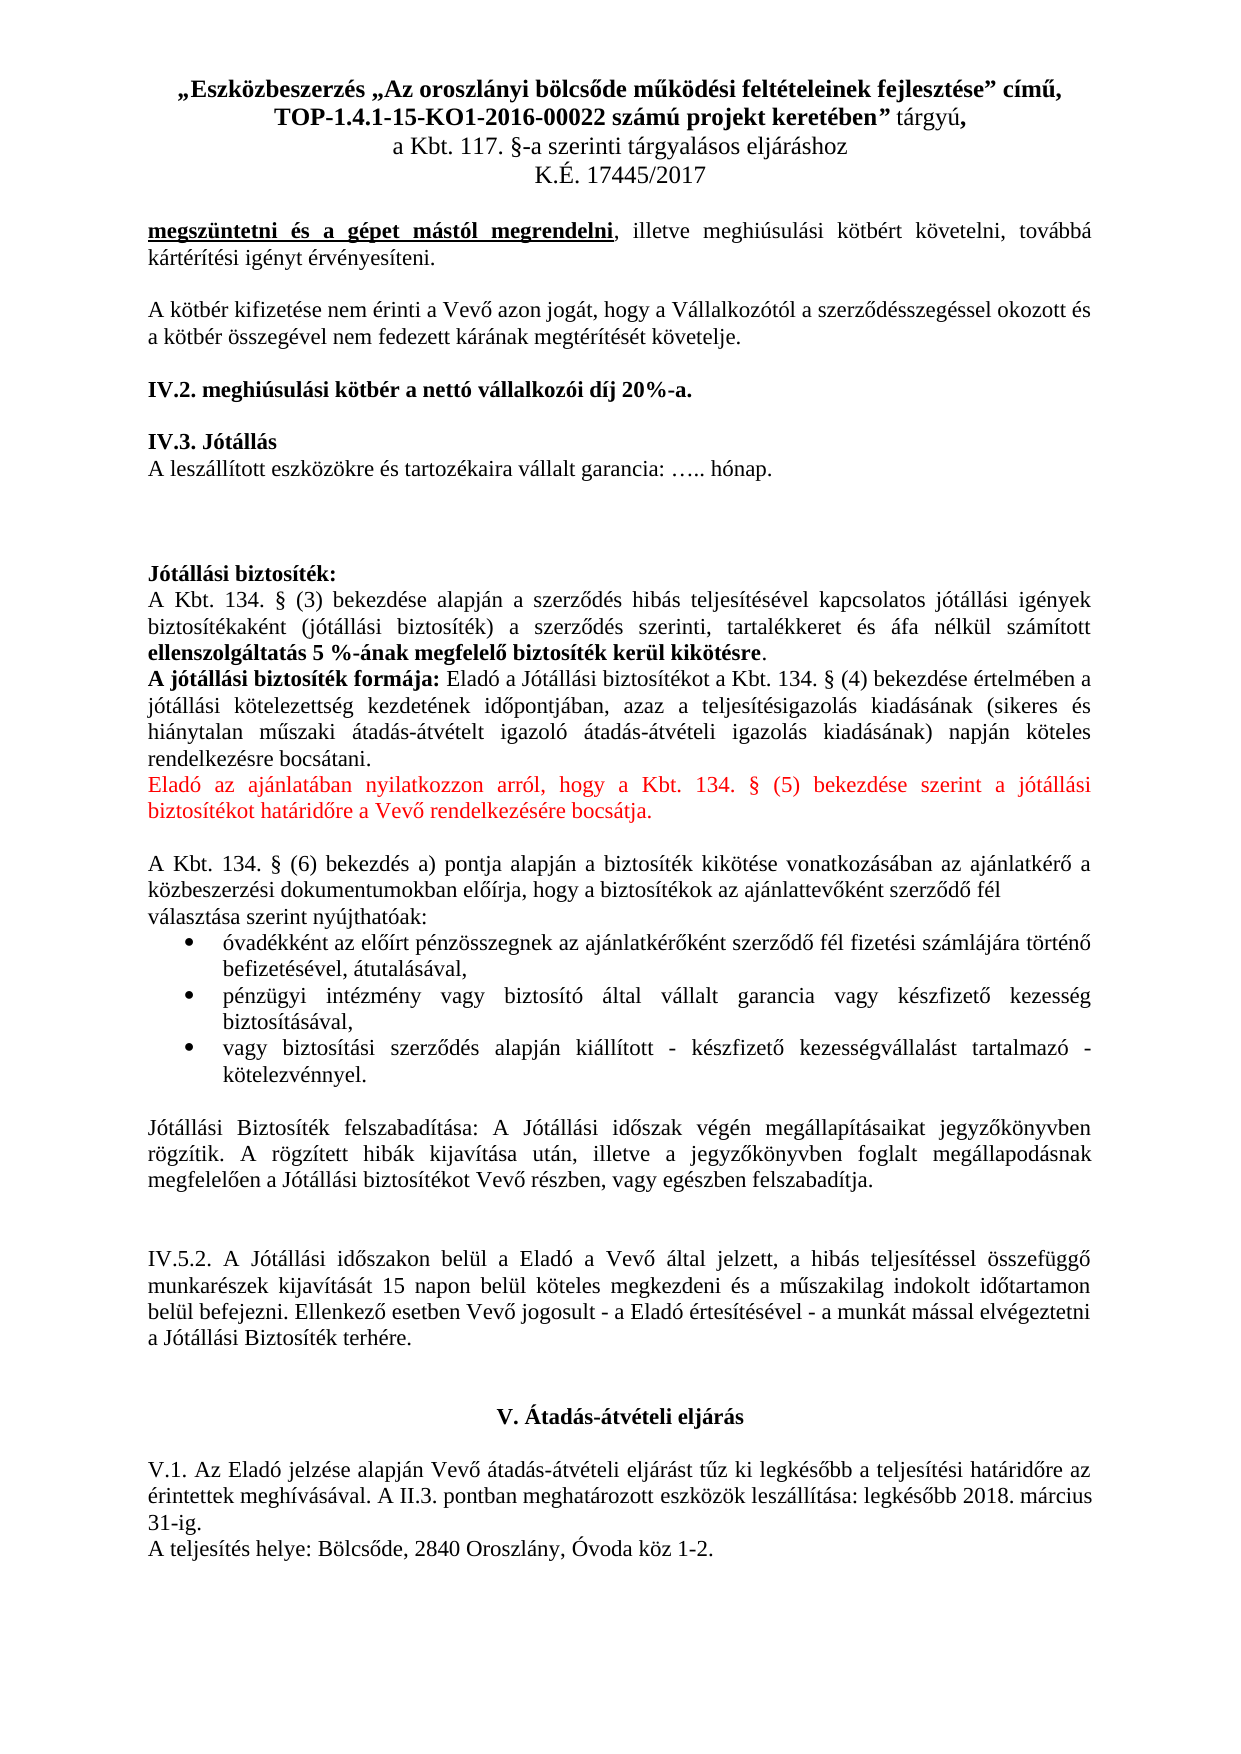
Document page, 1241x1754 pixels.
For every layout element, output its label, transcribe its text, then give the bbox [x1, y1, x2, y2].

text választása szerint nyújthatóak: [148, 903, 1093, 929]
text A Kbt. 134. § (6) bekezdés a) pontja alapján a biztosíték kikötése vonatkozásában az ajánlatkérő a közbeszerzési dokumentumokban előírja, hogy a biztosítékok az ajánlattevőként szerződő fél [148, 850, 1093, 903]
text V. Átadás-átvételi eljárás [148, 1403, 1093, 1430]
text A teljesítés helye: Bölcsőde, 2840 Oroszlány, Óvoda köz 1-2. [148, 1535, 1093, 1562]
text Jótállási biztosíték: [148, 560, 1093, 586]
text V.1. Az Eladó jelzése alapján Vevő átadás-átvételi eljárást tűz ki legkésőbb a teljesítési határidőre az érintettek meghívásával. A II.3. pontban meghatározott eszközök leszállítása: legkésőbb 2018. március 31-ig. [148, 1456, 1093, 1535]
list vagy biztosítási szerződés alapján kiállított - készfizető kezességvállalást tartalmazó - kötelezvénnyel. [185, 1034, 1093, 1087]
text IV.2. meghiúsulási kötbér a nettó vállalkozói díj 20%-a. [148, 376, 1093, 402]
list pénzügyi intézmény vagy biztosító által vállalt garancia vagy készfizető kezesség biztosításával, [185, 982, 1093, 1034]
text IV.5.2. A Jótállási időszakon belül a Eladó a Vevő által jelzett, a hibás teljesítéssel összefüggő munkarészek kijavítását 15 napon belül köteles megkezdeni és a műszakilag indokolt időtartamon belül befejezni. Ellenkező esetben Vevő jogosult - a Eladó értesítésével - a munkát mással elvégeztetni a Jótállási Biztosíték terhére. [148, 1245, 1093, 1351]
text IV.3. Jótállás [148, 428, 1093, 455]
text A Kbt. 134. § (3) bekezdése alapján a szerződés hibás teljesítésével kapcsolatos jótállási igények biztosítékaként (jótállási biztosíték) a szerződés szerinti, tartalékkeret és áfa nélkül számított ellenszolgáltatás 5 %-ának megfelelő biztosíték kerül kikötésre. [148, 586, 1093, 666]
text Eladó az ajánlatában nyilatkozzon arról, hogy a Kbt. 134. § (5) bekezdése szerint a jótállási biztosítékot határidőre a Vevő rendelkezésére bocsátja. [148, 771, 1093, 824]
list óvadékként az előírt pénzösszegnek az ajánlatkérőként szerződő fél fizetési számlájára történő befizetésével, átutalásával, [185, 929, 1093, 982]
text A leszállított eszközökre és tartozékaira vállalt garancia: ….. hónap. [148, 455, 1093, 481]
text A kötbér kifizetése nem érinti a Vevő azon jogát, hogy a Vállalkozótól a szerződésszegéssel okozott és a kötbér összegével nem fedezett kárának megtérítését követelje. [148, 297, 1093, 349]
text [148, 217, 1093, 270]
text A jótállási biztosíték formája: Eladó a Jótállási biztosítékot a Kbt. 134. § (4) bekezdése értelmében a jótállási kötelezettség kezdetének időpontjában, azaz a teljesítésigazolás kiadásának (sikeres és hiánytalan műszaki átadás-átvételt igazoló átadás-átvételi igazolás kiadásának) napján köteles rendelkezésre bocsátani. [148, 666, 1093, 771]
text Jótállási Biztosíték felszabadítása: A Jótállási időszak végén megállapításaikat jegyzőkönyvben rögzítik. A rögzített hibák kijavítása után, illetve a jegyzőkönyvben foglalt megállapodásnak megfelelően a Jótállási biztosítékot Vevő részben, vagy egészben felszabadítja. [148, 1113, 1093, 1193]
